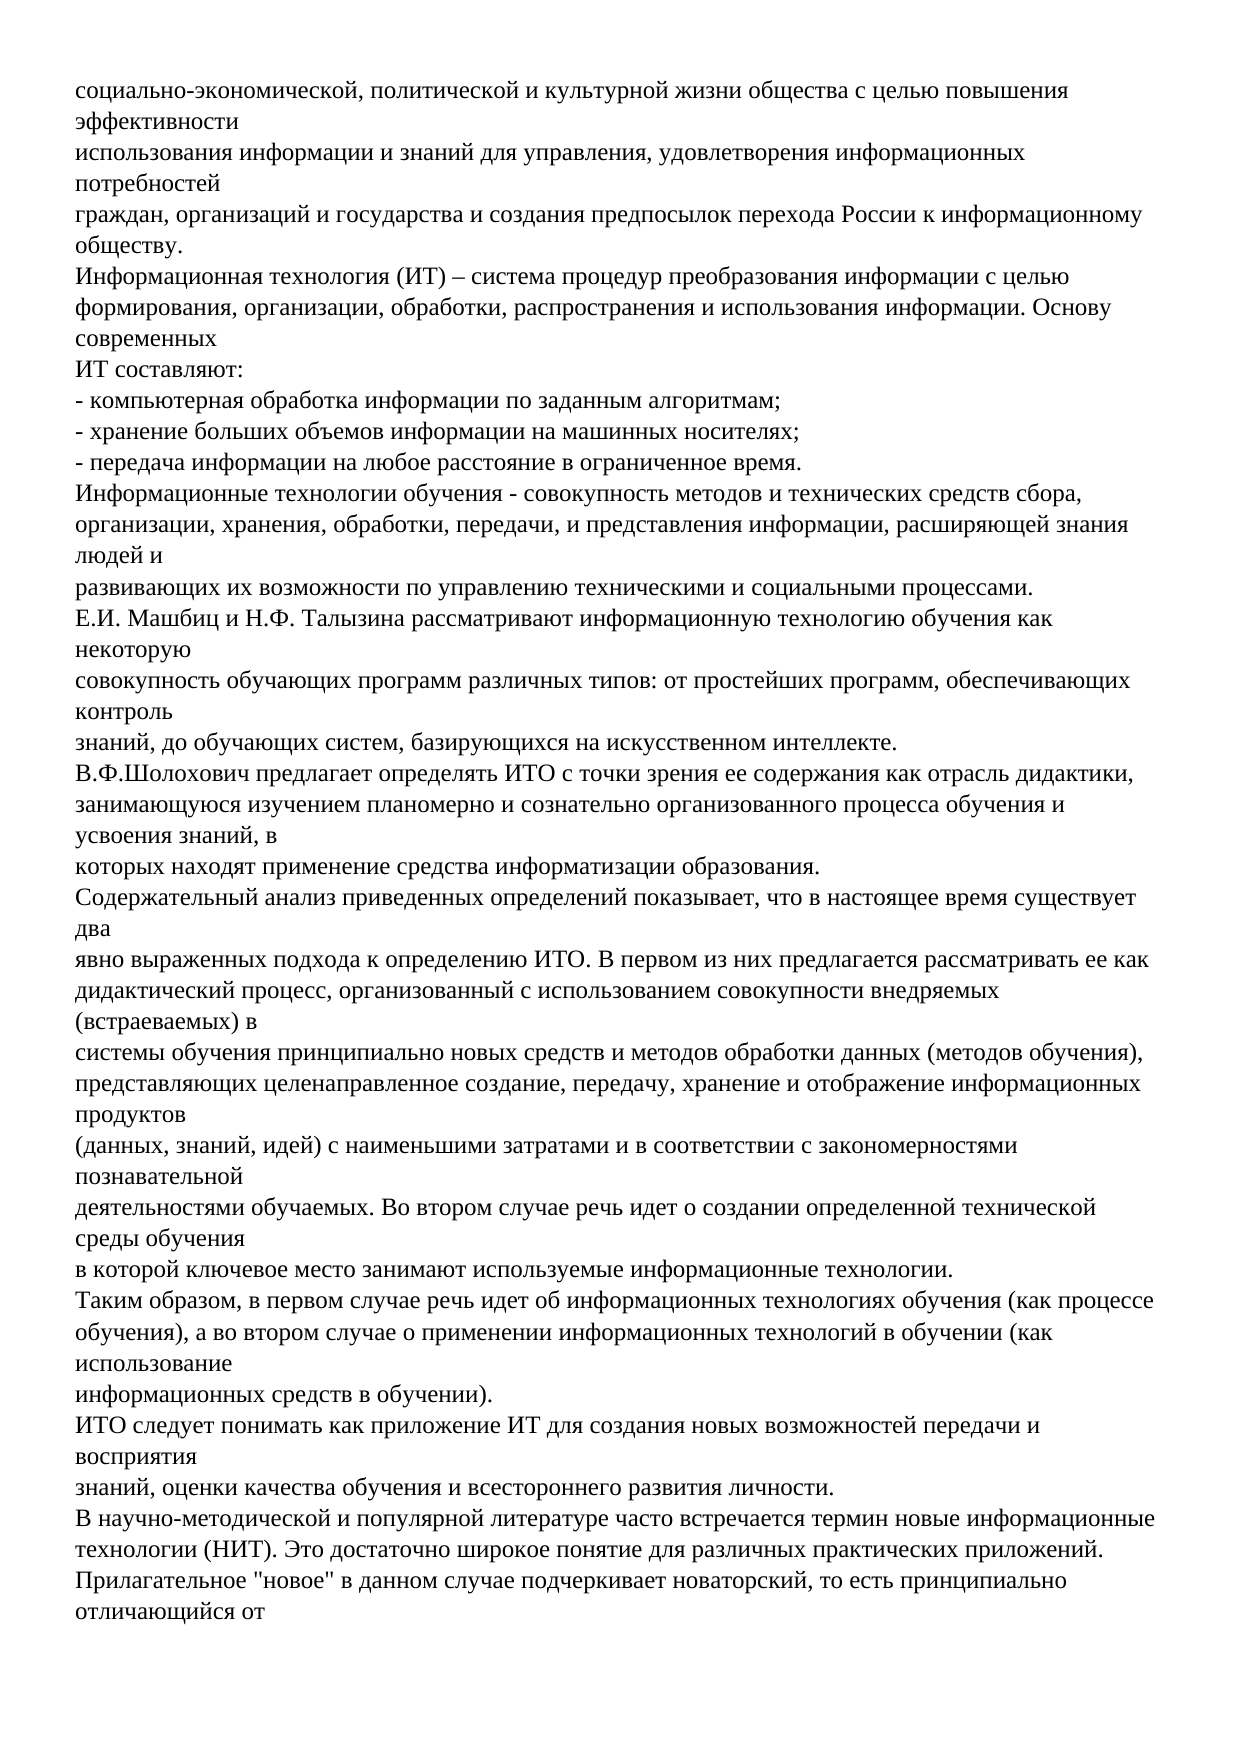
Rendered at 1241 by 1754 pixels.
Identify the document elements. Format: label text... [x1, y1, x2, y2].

text (данных, знаний, идей) с наименьшими затратами и в соответствии с закономерностями познавательной [75, 1130, 1165, 1190]
text ИТ составляют: [75, 354, 1165, 383]
text - хранение больших объемов информации на машинных носителях; [75, 416, 1165, 445]
text В.Ф.Шолохович предлагает определять ИТО с точки зрения ее содержания как отрасль дидактики, [75, 758, 1165, 787]
text Таким образом, в первом случае речь идет об информационных технологиях обучения (как процессе [75, 1286, 1165, 1314]
text знаний, оценки качества обучения и всестороннего развития личности. [75, 1472, 1165, 1501]
text развивающих их возможности по управлению техническими и социальными процессами. [75, 572, 1165, 600]
text социально-экономической, политической и культурной жизни общества с целью повышения эффективности [75, 75, 1165, 135]
text ИТО следует понимать как приложение ИТ для создания новых возможностей передачи и восприятия [75, 1410, 1165, 1469]
text явно выраженных подхода к определению ИТО. В первом из них предлагается рассматривать ее как [75, 944, 1165, 973]
text Содержательный анализ приведенных определений показывает, что в настоящее время существует два [75, 882, 1165, 942]
text знаний, до обучающих систем, базирующихся на искусственном интеллекте. [75, 727, 1165, 756]
text занимающуюся изучением планомерно и сознательно организованного процесса обучения и усвоения знаний, в [75, 789, 1165, 849]
text совокупность обучающих программ различных типов: от простейших программ, обеспечивающих контроль [75, 665, 1165, 724]
text технологии (НИТ). Это достаточно широкое понятие для различных практических приложений. [75, 1534, 1165, 1563]
text В научно-методической и популярной литературе часто встречается термин новые информационные [75, 1503, 1165, 1532]
text Прилагательное "новое" в данном случае подчеркивает новаторский, то есть принципиально отличающийся от [75, 1565, 1165, 1625]
text системы обучения принципиально новых средств и методов обработки данных (методов обучения), [75, 1037, 1165, 1066]
text информационных средств в обучении). [75, 1379, 1165, 1407]
text граждан, организаций и государства и создания предпосылок перехода России к информационному обществу. [75, 199, 1165, 259]
text которых находят применение средства информатизации образования. [75, 851, 1165, 880]
text - передача информации на любое расстояние в ограниченное время. [75, 447, 1165, 476]
text деятельностями обучаемых. Во втором случае речь идет о создании определенной технической среды обучения [75, 1192, 1165, 1252]
text формирования, организации, обработки, распространения и использования информации. Основу современных [75, 292, 1165, 352]
text обучения), а во втором случае о применении информационных технологий в обучении (как использование [75, 1317, 1165, 1376]
text Е.И. Машбиц и Н.Ф. Талызина рассматривают информационную технологию обучения как некоторую [75, 603, 1165, 662]
text представляющих целенаправленное создание, передачу, хранение и отображение информационных продуктов [75, 1068, 1165, 1128]
text использования информации и знаний для управления, удовлетворения информационных потребностей [75, 137, 1165, 197]
text Информационные технологии обучения - совокупность методов и технических средств сбора, [75, 478, 1165, 507]
text организации, хранения, обработки, передачи, и представления информации, расширяющей знания людей и [75, 509, 1165, 569]
text в которой ключевое место занимают используемые информационные технологии. [75, 1254, 1165, 1283]
text - компьютерная обработка информации по заданным алгоритмам; [75, 385, 1165, 414]
text Информационная технология (ИТ) – система процедур преобразования информации с целью [75, 261, 1165, 290]
text дидактический процесс, организованный с использованием совокупности внедряемых (встраеваемых) в [75, 975, 1165, 1035]
